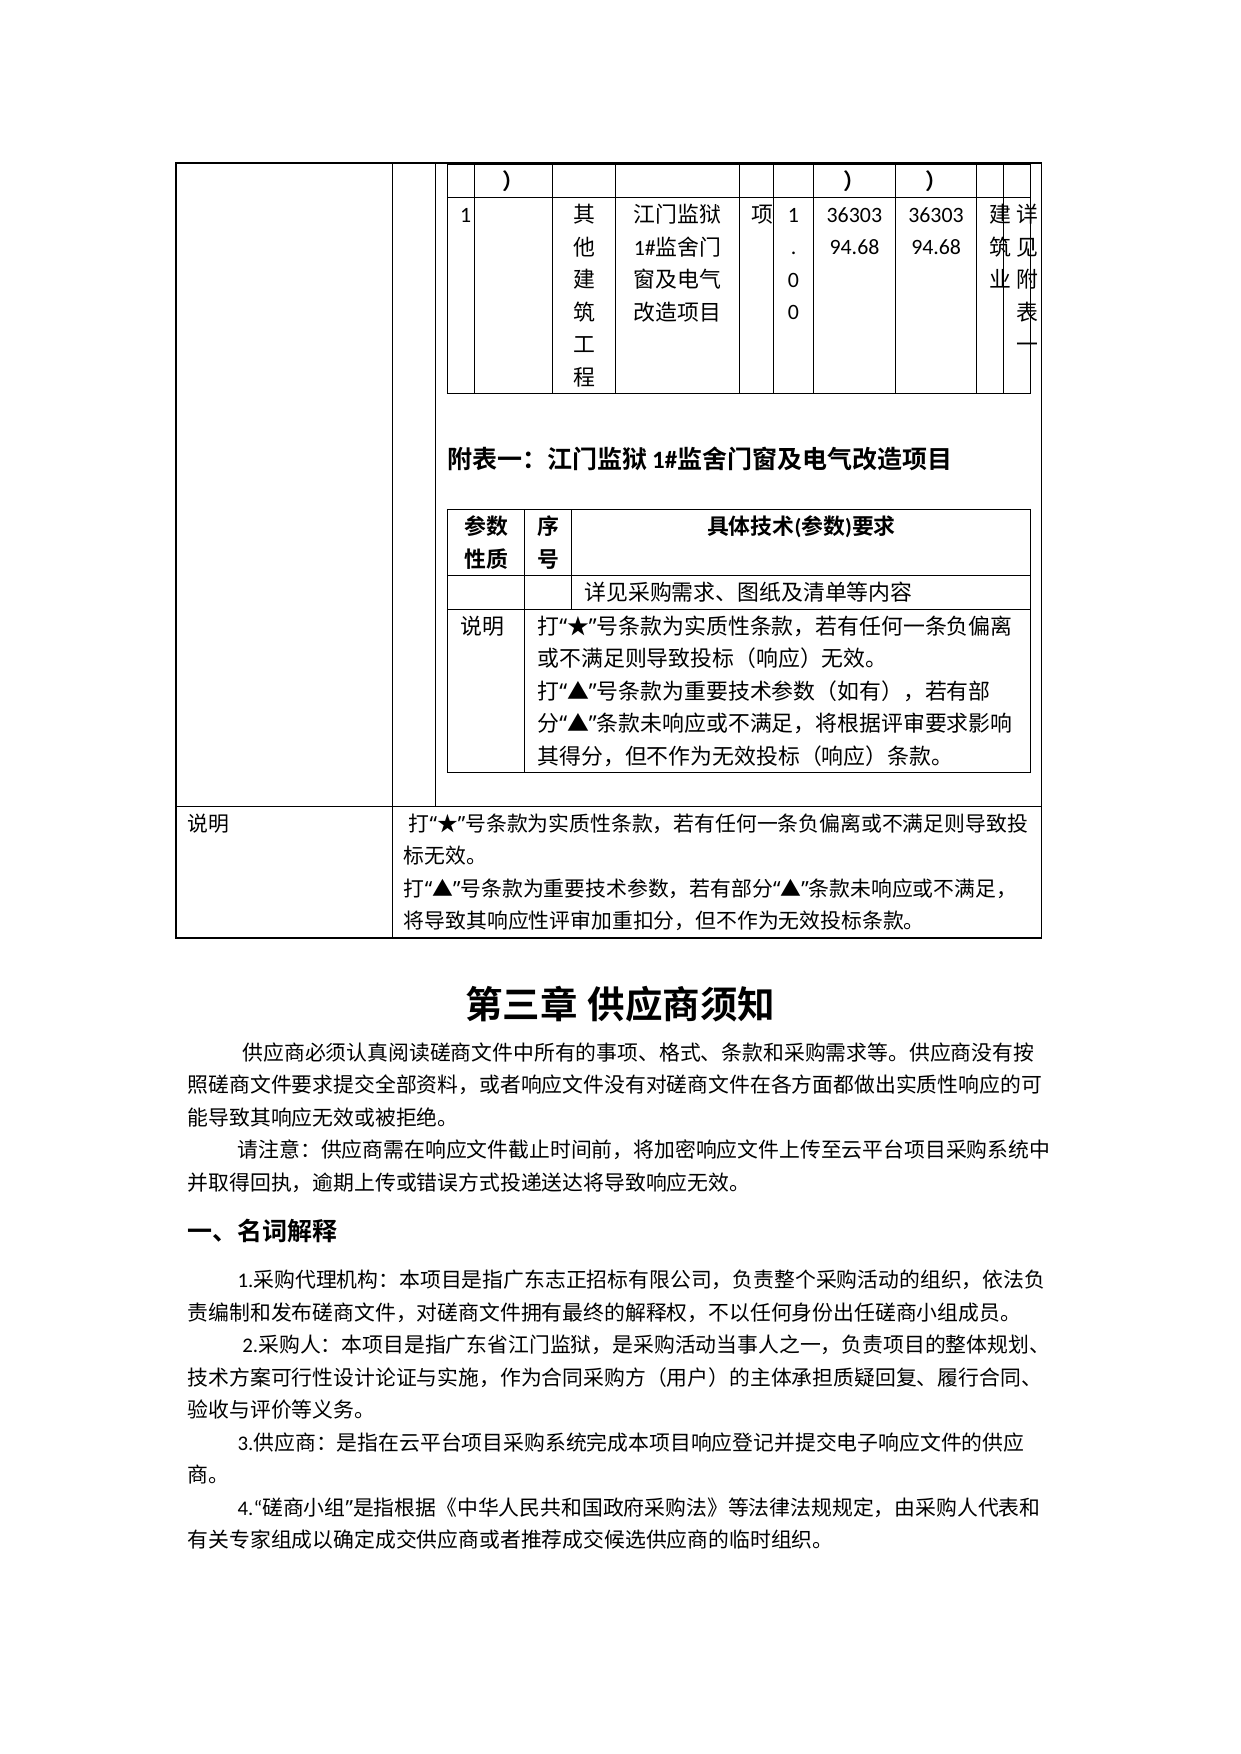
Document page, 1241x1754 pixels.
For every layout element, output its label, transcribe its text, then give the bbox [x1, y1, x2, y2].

table_cell [177, 164, 392, 806]
table_cell 1 [393, 164, 435, 806]
text 2.采购人：本项目是指广东省江门监狱，是采购活动当事人之一，负责项目的整体规划、技术方案可行性设计论证与实施，作为合同采购方（用户）的主体承担质疑回复、履行合同、验收与评价等义务。 [187, 1329, 1053, 1426]
table_cell 附表一：江门监狱1#监舍门窗及电气改造项目 [436, 164, 1041, 806]
text 第三章 供应商须知 [187, 971, 1053, 1036]
table_cell 打“★”号条款为实质性条款，若有任何一条负偏离或不满足则导致投标无效。 打“▲”号条款为重要技术参数，若有部分“▲”条款未响应或不满足，将导致其响应性评审加重扣分，但不作为无效投标条款。 [393, 807, 1041, 937]
text 请注意：供应商需在响应文件截止时间前，将加密响应文件上传至云平台项目采购系统中并取得回执，逾期上传或错误方式投递送达将导致响应无效。 [187, 1134, 1053, 1199]
text 3.供应商：是指在云平台项目采购系统完成本项目响应登记并提交电子响应文件的供应商。 [187, 1426, 1053, 1491]
text 供应商必须认真阅读磋商文件中所有的事项、格式、条款和采购需求等。供应商没有按照磋商文件要求提交全部资料，或者响应文件没有对磋商文件在各方面都做出实质性响应的可能导致其响应无效或被拒绝。 [187, 1036, 1053, 1134]
table_cell 说明 [177, 807, 392, 937]
text 1.采购代理机构：本项目是指广东志正招标有限公司，负责整个采购活动的组织，依法负责编制和发布磋商文件，对磋商文件拥有最终的解释权，不以任何身份出任磋商小组成员。 [187, 1264, 1053, 1329]
text 一、名词解释 [187, 1199, 1053, 1264]
text 4.“磋商小组”是指根据《中华人民共和国政府采购法》等法律法规规定，由采购人代表和有关专家组成以确定成交供应商或者推荐成交候选供应商的临时组织。 [187, 1491, 1053, 1556]
